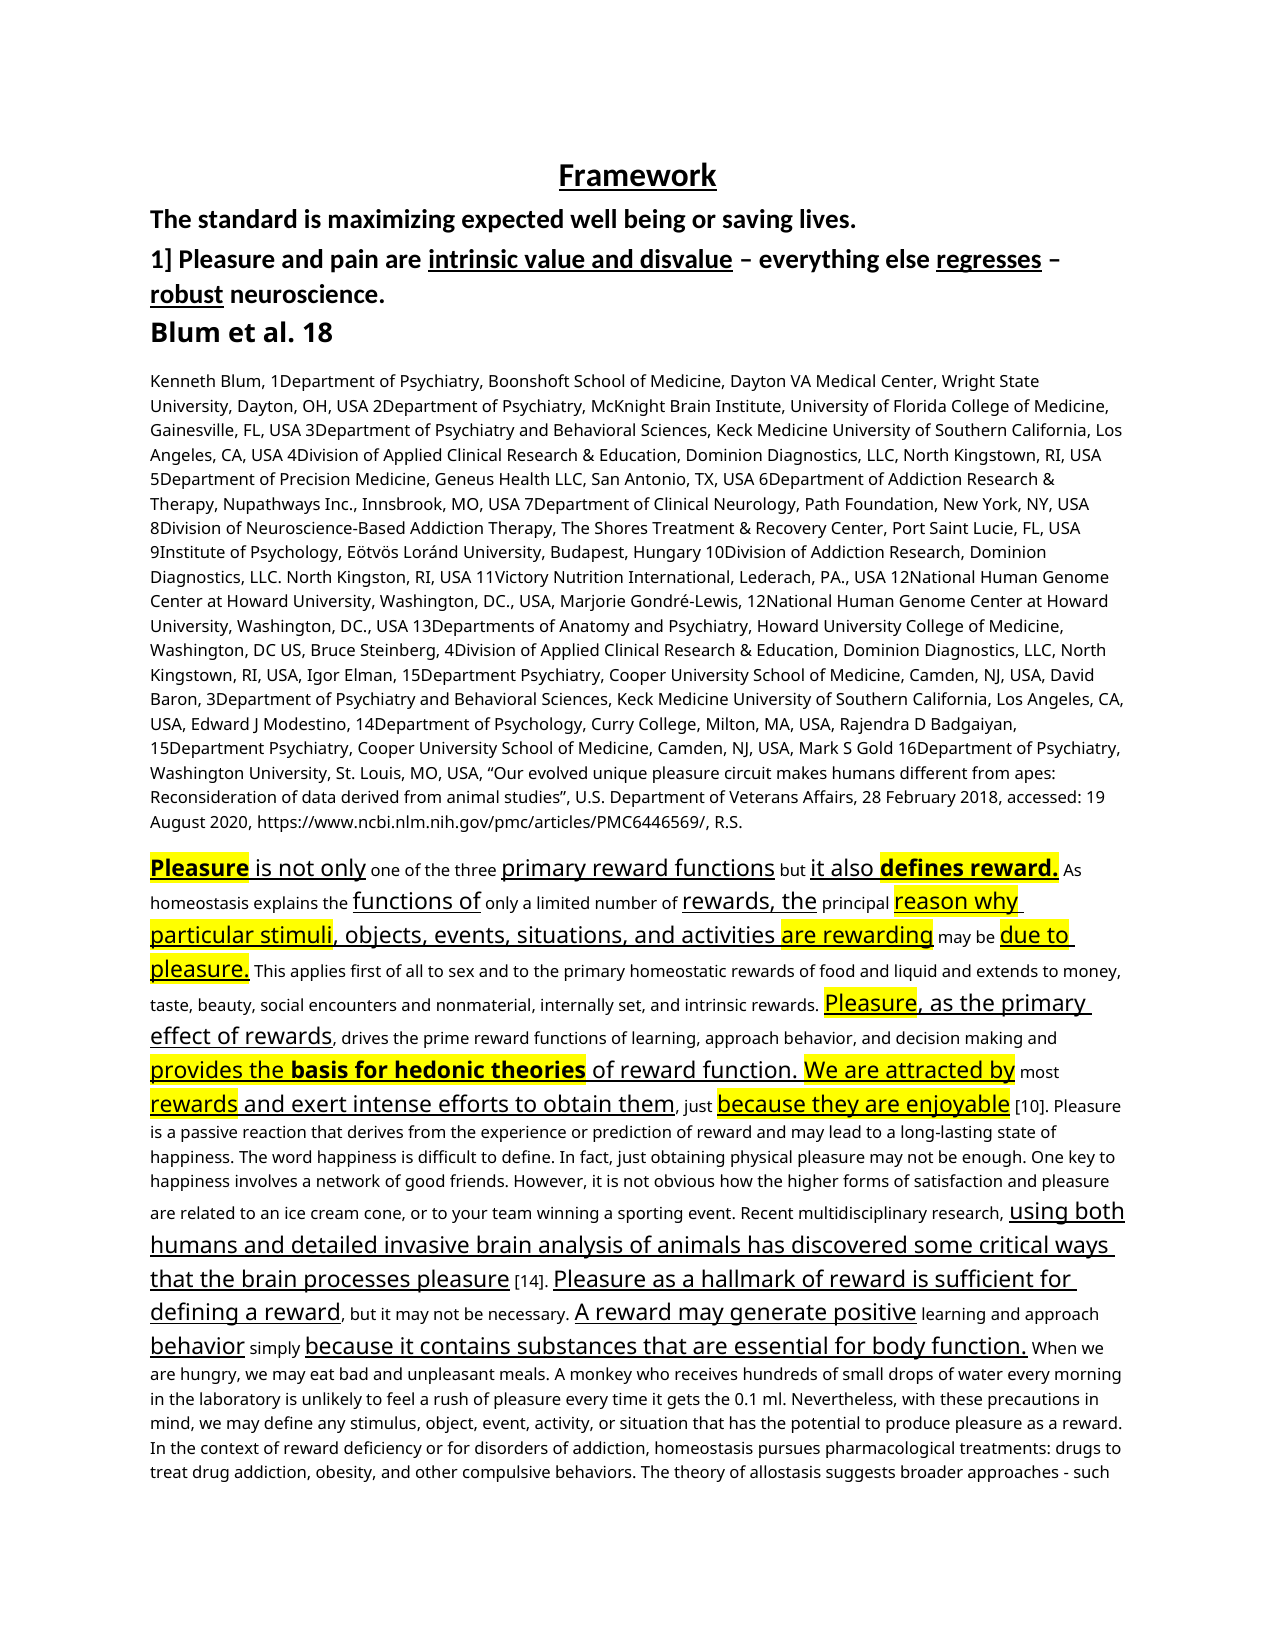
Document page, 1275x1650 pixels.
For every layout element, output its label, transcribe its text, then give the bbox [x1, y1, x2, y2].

subtitle 1] Pleasure and pain are intrinsic value and disvalue – everything else regresses – robust neuroscience. [150, 242, 1125, 311]
text Kenneth Blum, 1Department of Psychiatry, Boonshoft School of Medicine, Dayton VA Medical Center, Wright State University, Dayton, OH, USA 2Department of Psychiatry, McKnight Brain Institute, University of Florida College of Medicine, Gainesville, FL, USA 3Department of Psychiatry and Behavioral Sciences, Keck Medicine University of Southern California, Los Angeles, CA, USA 4Division of Applied Clinical Research & Education, Dominion Diagnostics, LLC, North Kingstown, RI, USA 5Department of Precision Medicine, Geneus Health LLC, San Antonio, TX, USA 6Department of Addiction Research & Therapy, Nupathways Inc., Innsbrook, MO, USA 7Department of Clinical Neurology, Path Foundation, New York, NY, USA 8Division of Neuroscience-Based Addiction Therapy, The Shores Treatment & Recovery Center, Port Saint Lucie, FL, USA 9Institute of Psychology, Eötvös Loránd University, Budapest, Hungary 10Division of Addiction Research, Dominion Diagnostics, LLC. North Kingston, RI, USA 11Victory Nutrition International, Lederach, PA., USA 12National Human Genome Center at Howard University, Washington, DC., USA, Marjorie Gondré-Lewis, 12National Human Genome Center at Howard University, Washington, DC., USA 13Departments of Anatomy and Psychiatry, Howard University College of Medicine, Washington, DC US, Bruce Steinberg, 4Division of Applied Clinical Research & Education, Dominion Diagnostics, LLC, North Kingstown, RI, USA, Igor Elman, 15Department Psychiatry, Cooper University School of Medicine, Camden, NJ, USA, David Baron, 3Department of Psychiatry and Behavioral Sciences, Keck Medicine University of Southern California, Los Angeles, CA, USA, Edward J Modestino, 14Department of Psychology, Curry College, Milton, MA, USA, Rajendra D Badgaiyan, 15Department Psychiatry, Cooper University School of Medicine, Camden, NJ, USA, Mark S Gold 16Department of Psychiatry, Washington University, St. Louis, MO, USA, “Our evolved unique pleasure circuit makes humans different from apes: Reconsideration of data derived from animal studies”, U.S. Department of Veterans Affairs, 28 February 2018, accessed: 19 August 2020, https://www.ncbi.nlm.nih.gov/pmc/articles/PMC6446569/, R.S. [150, 370, 1125, 833]
subtitle The standard is maximizing expected well being or saving lives. [150, 202, 1125, 235]
text Blum et al. 18 [150, 313, 1125, 350]
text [150, 852, 1125, 1484]
subtitle Framework [150, 154, 1125, 195]
